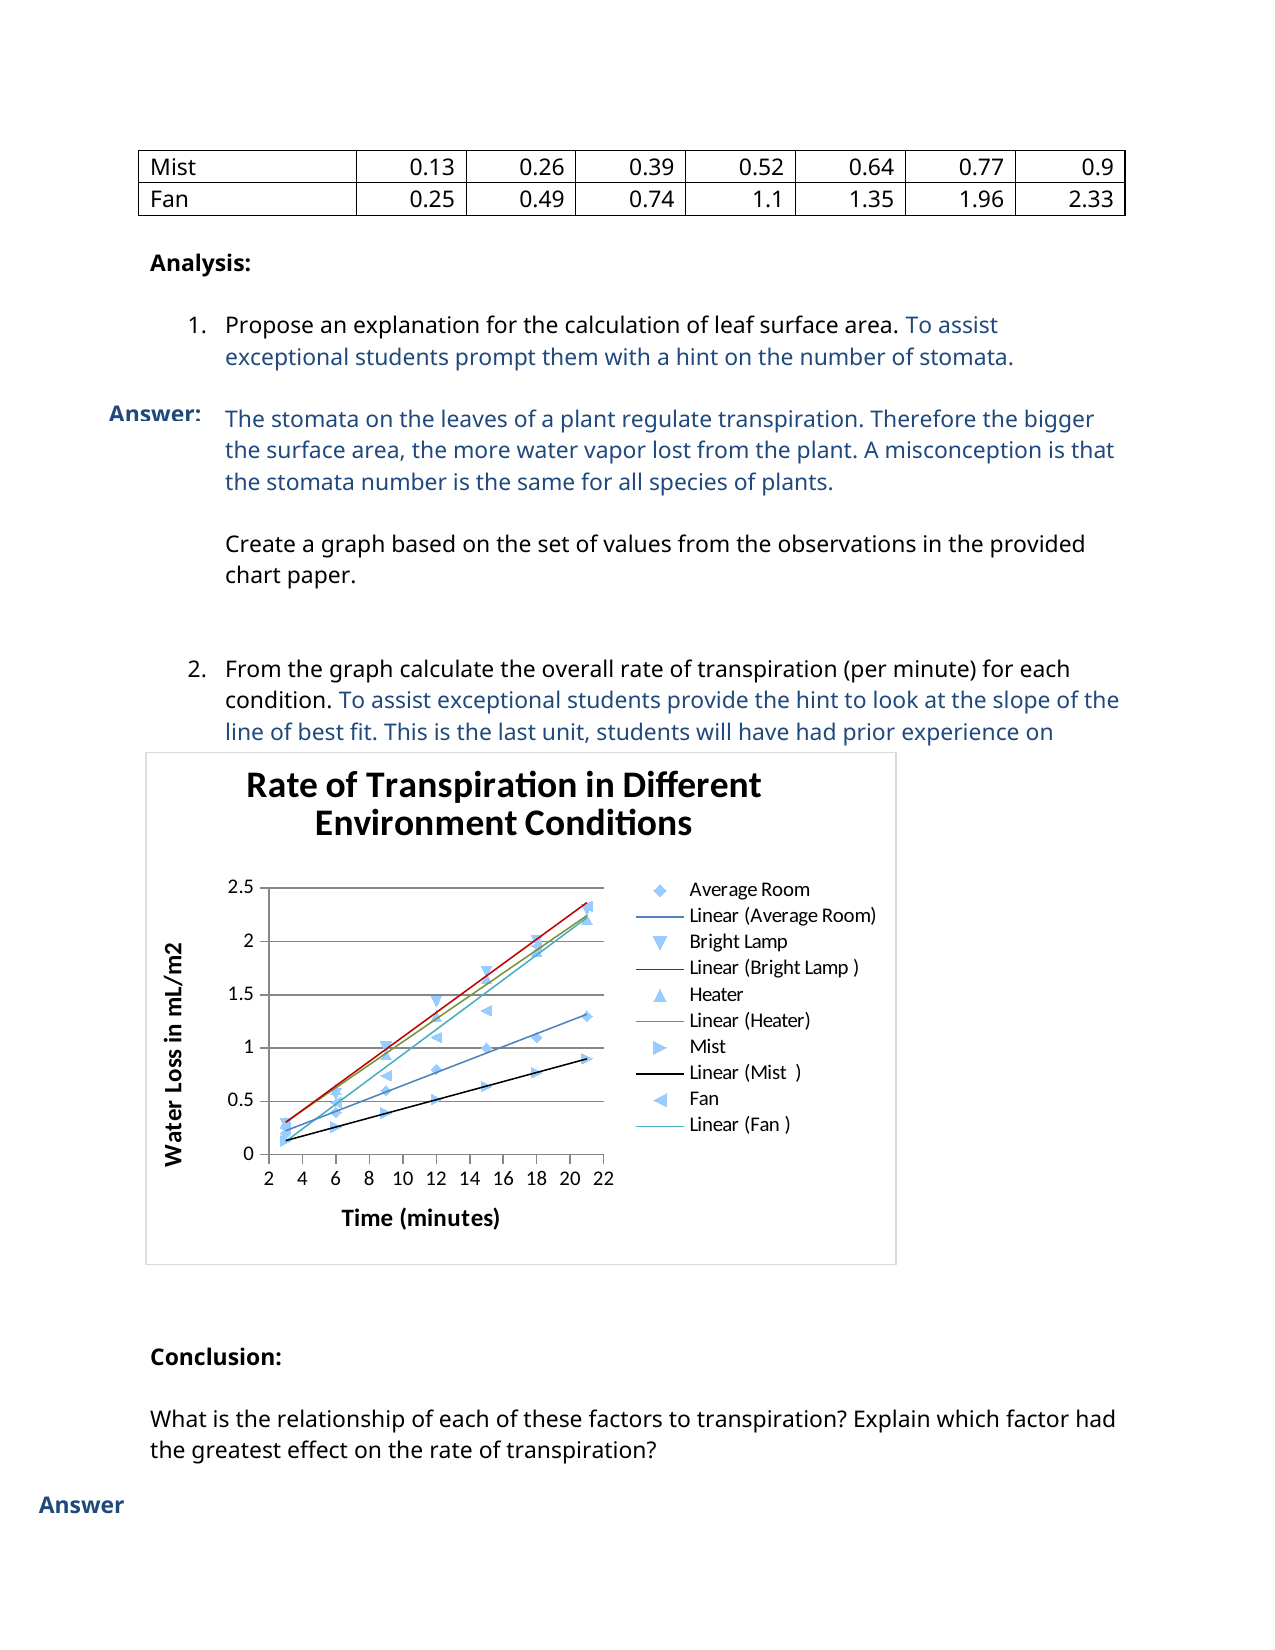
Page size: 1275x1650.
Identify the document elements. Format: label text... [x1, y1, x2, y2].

table_cell 1.96 [906, 183, 1015, 214]
table_cell 0.26 [467, 151, 575, 182]
table_cell 0.64 [796, 151, 905, 182]
table_cell 0.9 [1016, 151, 1124, 182]
table_cell 0.25 [357, 183, 466, 214]
table_cell 0.77 [906, 151, 1015, 182]
table_cell 1.1 [686, 183, 795, 214]
table_cell 0.74 [576, 183, 685, 214]
table_cell 0.49 [467, 183, 575, 214]
text What is the relationship of each of these factors to transpiration? Explain which factor had the greatest effect on the rate of transpiration? [150, 1403, 1125, 1466]
table_cell Fan [139, 183, 356, 214]
list The stomata on the leaves of a plant regulate transpiration. Therefore the bigger the surface area, the more water vapor lost from the plant. A misconception is that the stomata number is the same for all species of plants. [225, 403, 1125, 497]
text Analysis: [150, 247, 1125, 278]
text Conclusion: [150, 1341, 1125, 1372]
list From the graph calculate the overall rate of transpiration (per minute) for each condition. To assist exceptional students provide the hint to look at the slope of the line of best fit. This is the last unit, students will have had prior experience on calculating the rate from a graph. [187, 653, 1125, 778]
table_cell 0.52 [686, 151, 795, 182]
list Propose an explanation for the calculation of leaf surface area. To assist exceptional students prompt them with a hint on the number of stomata. [187, 309, 1125, 372]
table_cell 1.35 [796, 183, 905, 214]
table_cell 0.39 [576, 151, 685, 182]
table_cell 0.13 [357, 151, 466, 182]
list Create a graph based on the set of values from the observations in the provided chart paper. [225, 497, 1125, 591]
table_cell 2.33 [1016, 183, 1124, 214]
table_cell Mist [139, 151, 356, 182]
